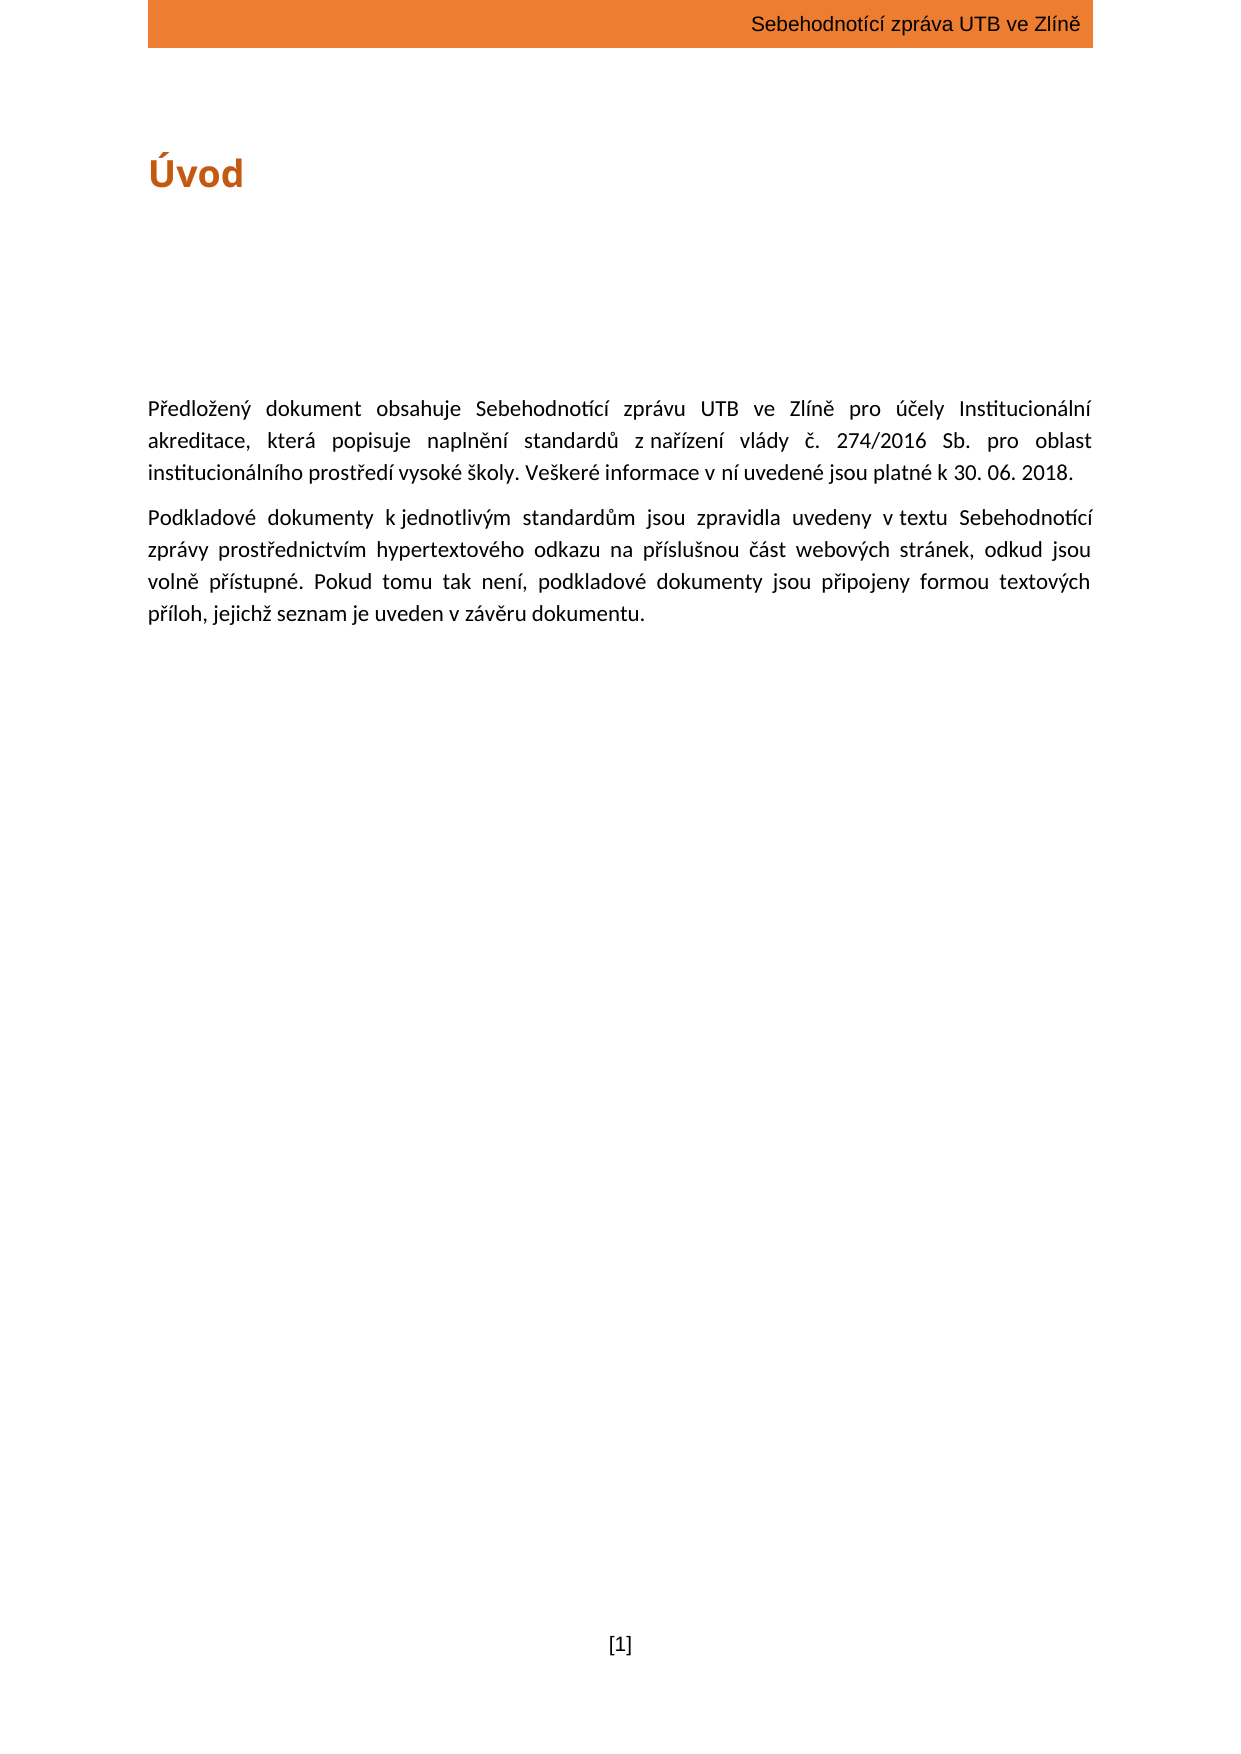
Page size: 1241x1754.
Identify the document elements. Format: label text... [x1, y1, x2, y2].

text Předložený dokument obsahuje Sebehodnotící zprávu UTB ve Zlíně pro účely Institucionální akreditace, která popisuje naplnění standardů z nařízení vlády č. 274/2016 Sb. pro oblast institucionálního prostředí vysoké školy. Veškeré informace v ní uvedené jsou platné k 30. 06. 2018. [148, 394, 1093, 486]
text Podkladové dokumenty k jednotlivým standardům jsou zpravidla uvedeny v textu Sebehodnotící zprávy prostřednictvím hypertextového odkazu na příslušnou část webových stránek, odkud jsou volně přístupné. Pokud tomu tak není, podkladové dokumenty jsou připojeny formou textových příloh, jejichž seznam je uveden v závěru dokumentu. [148, 503, 1093, 627]
text Úvod [148, 148, 1093, 199]
